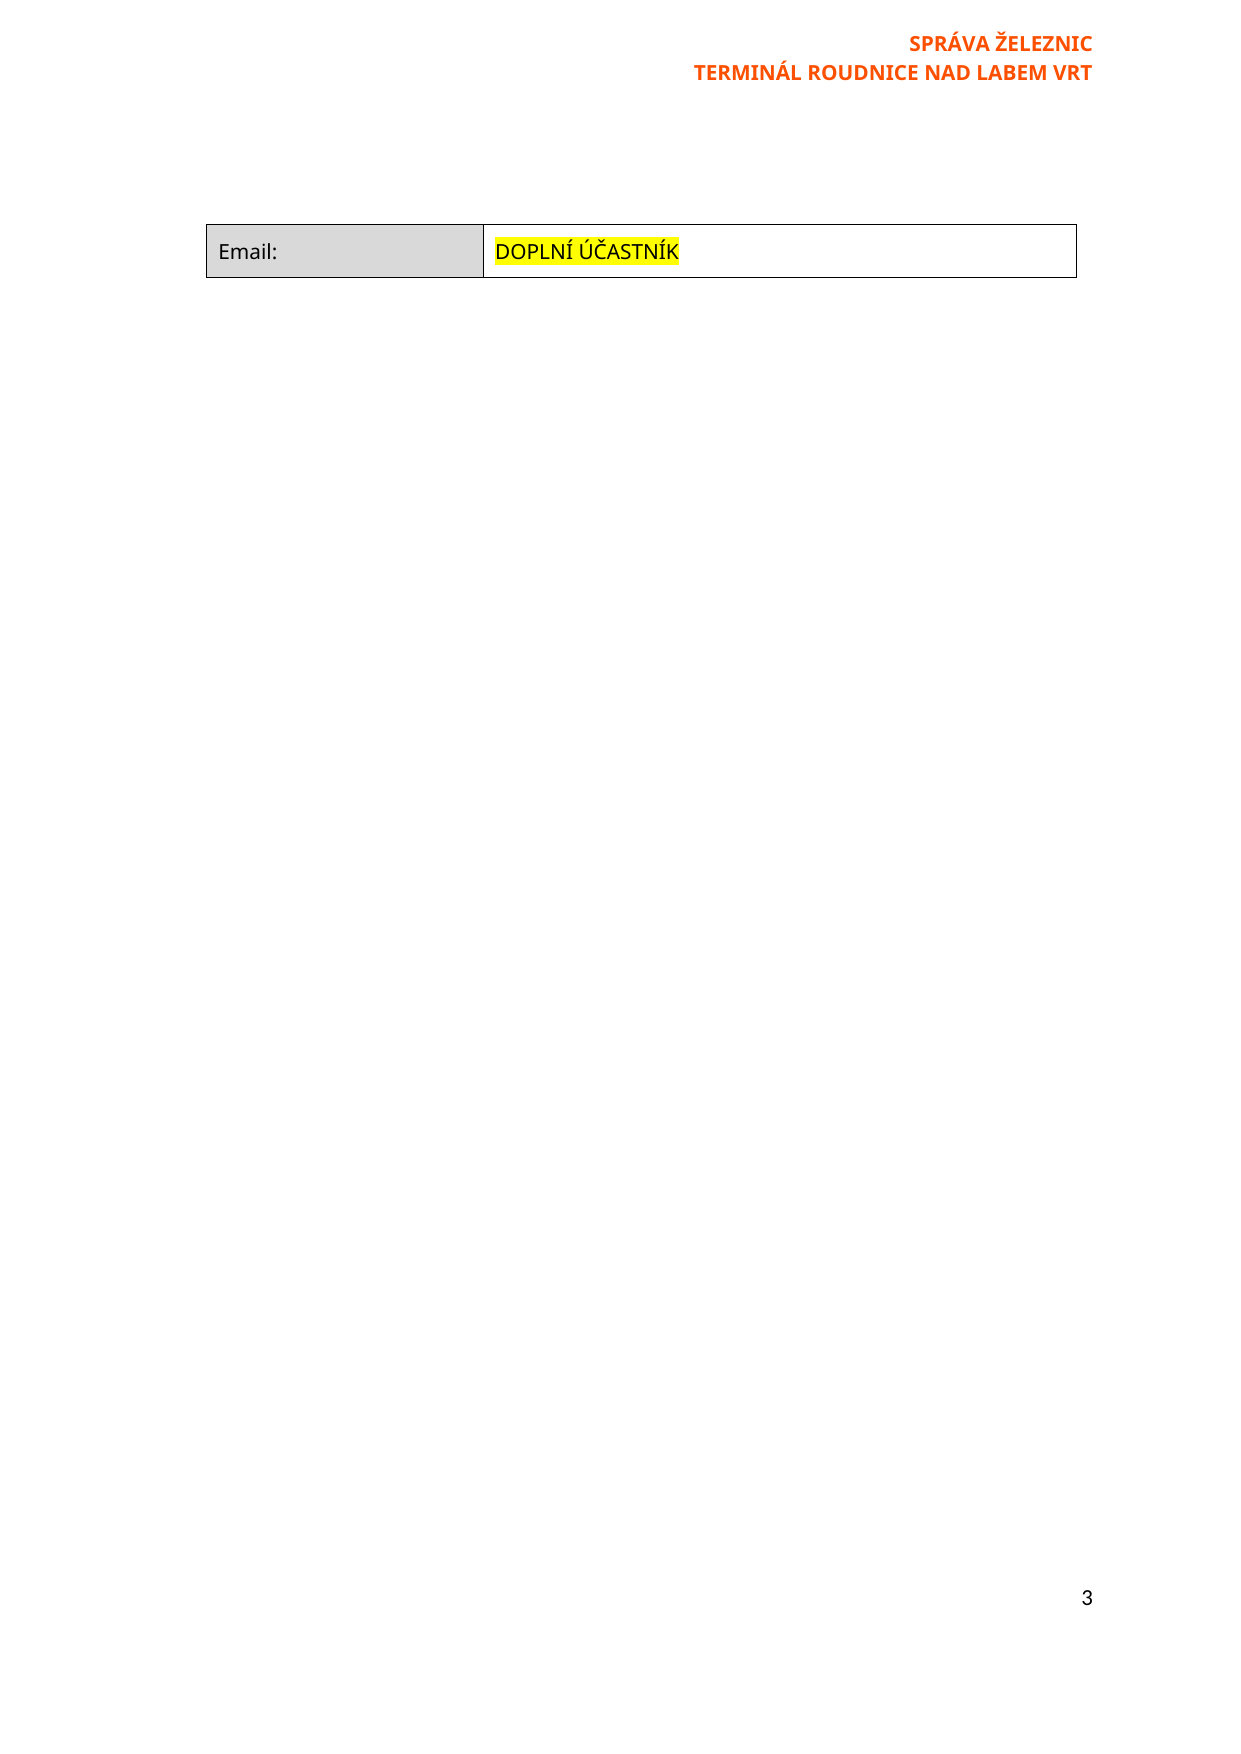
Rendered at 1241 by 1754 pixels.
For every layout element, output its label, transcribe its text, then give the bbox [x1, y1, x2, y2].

table_cell Email: [207, 225, 483, 277]
table_cell DOPLNÍ ÚČASTNÍK [484, 225, 1076, 277]
